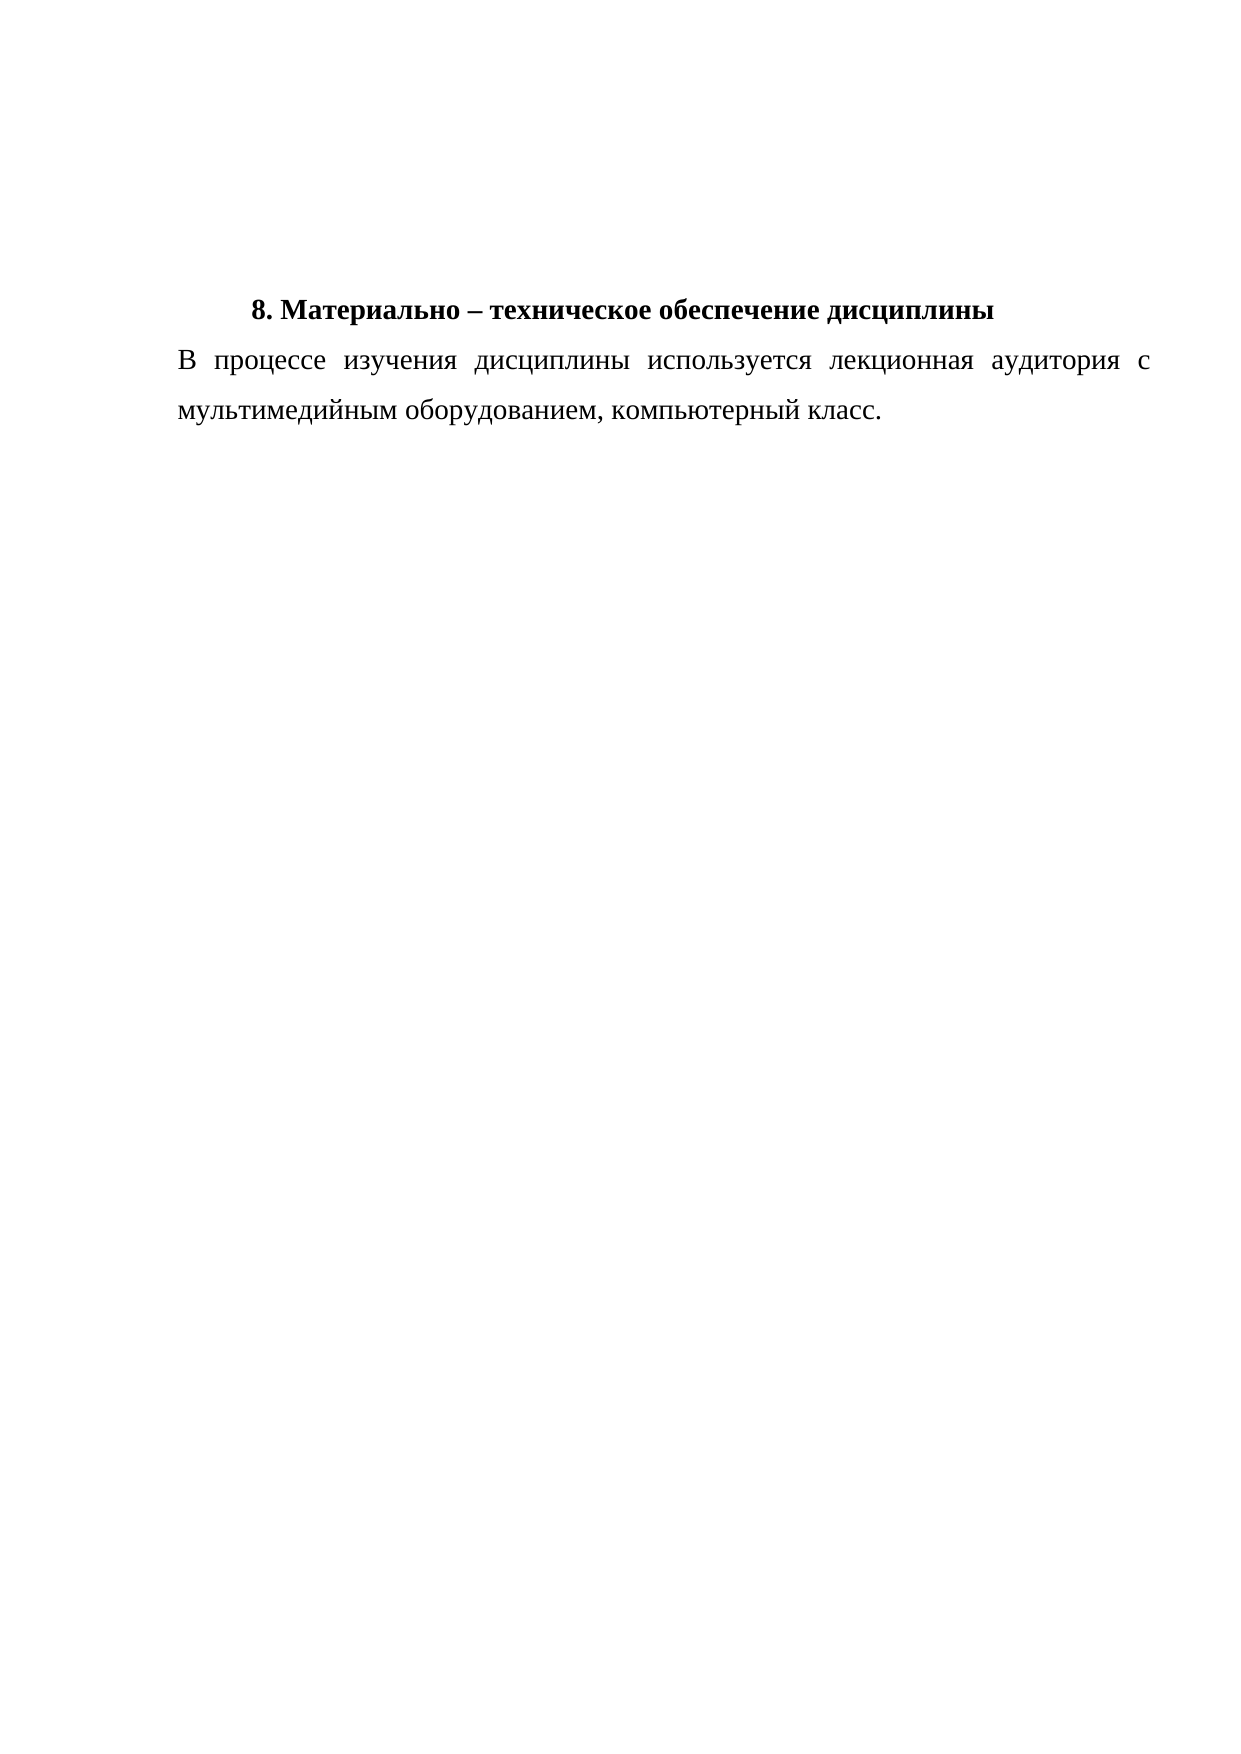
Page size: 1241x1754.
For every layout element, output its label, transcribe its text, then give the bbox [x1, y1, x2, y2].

text 8. Материально – техническое обеспечение дисциплины [177, 292, 1152, 325]
text В процессе изучения дисциплины используется лекционная аудитория с мультимедийным оборудованием, компьютерный класс. [177, 342, 1152, 426]
